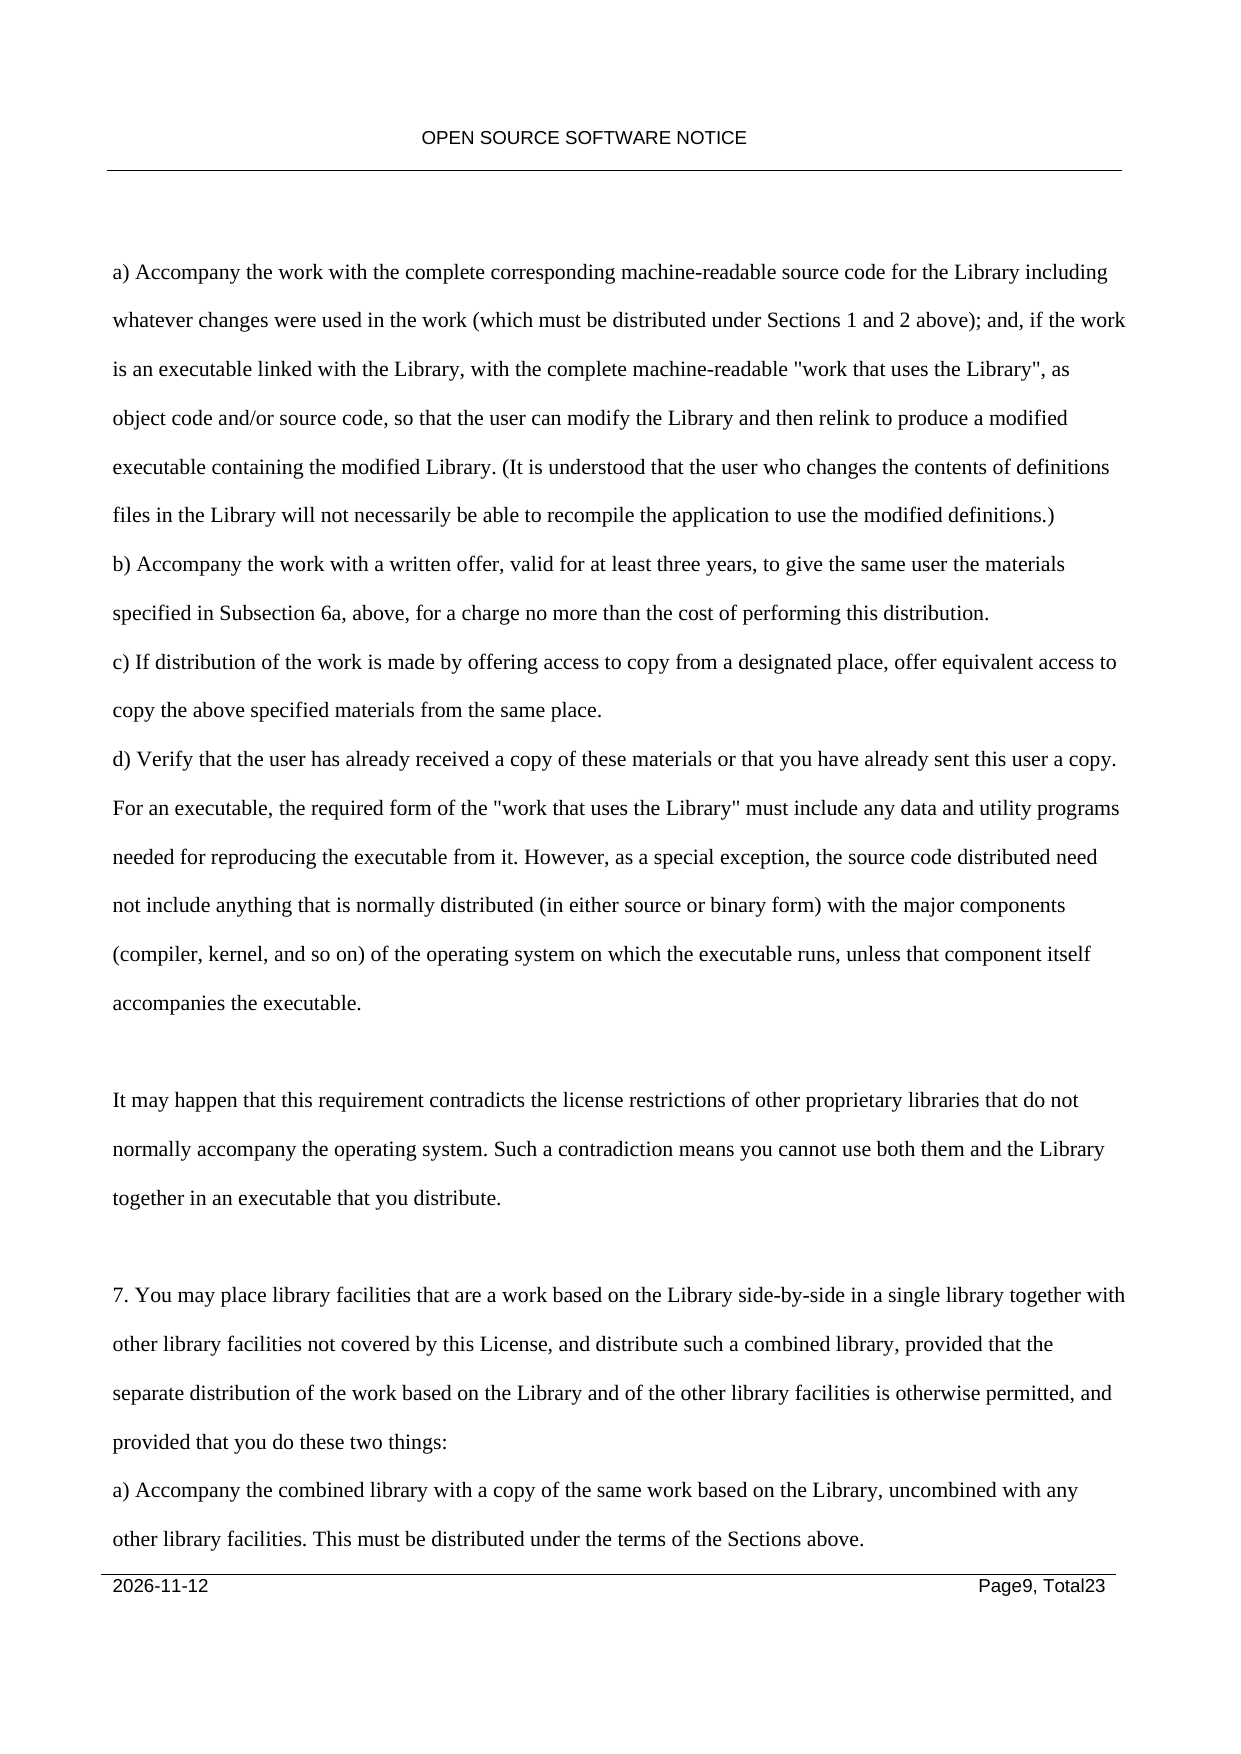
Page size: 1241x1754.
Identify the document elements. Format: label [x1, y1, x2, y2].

text [112, 206, 1128, 1555]
